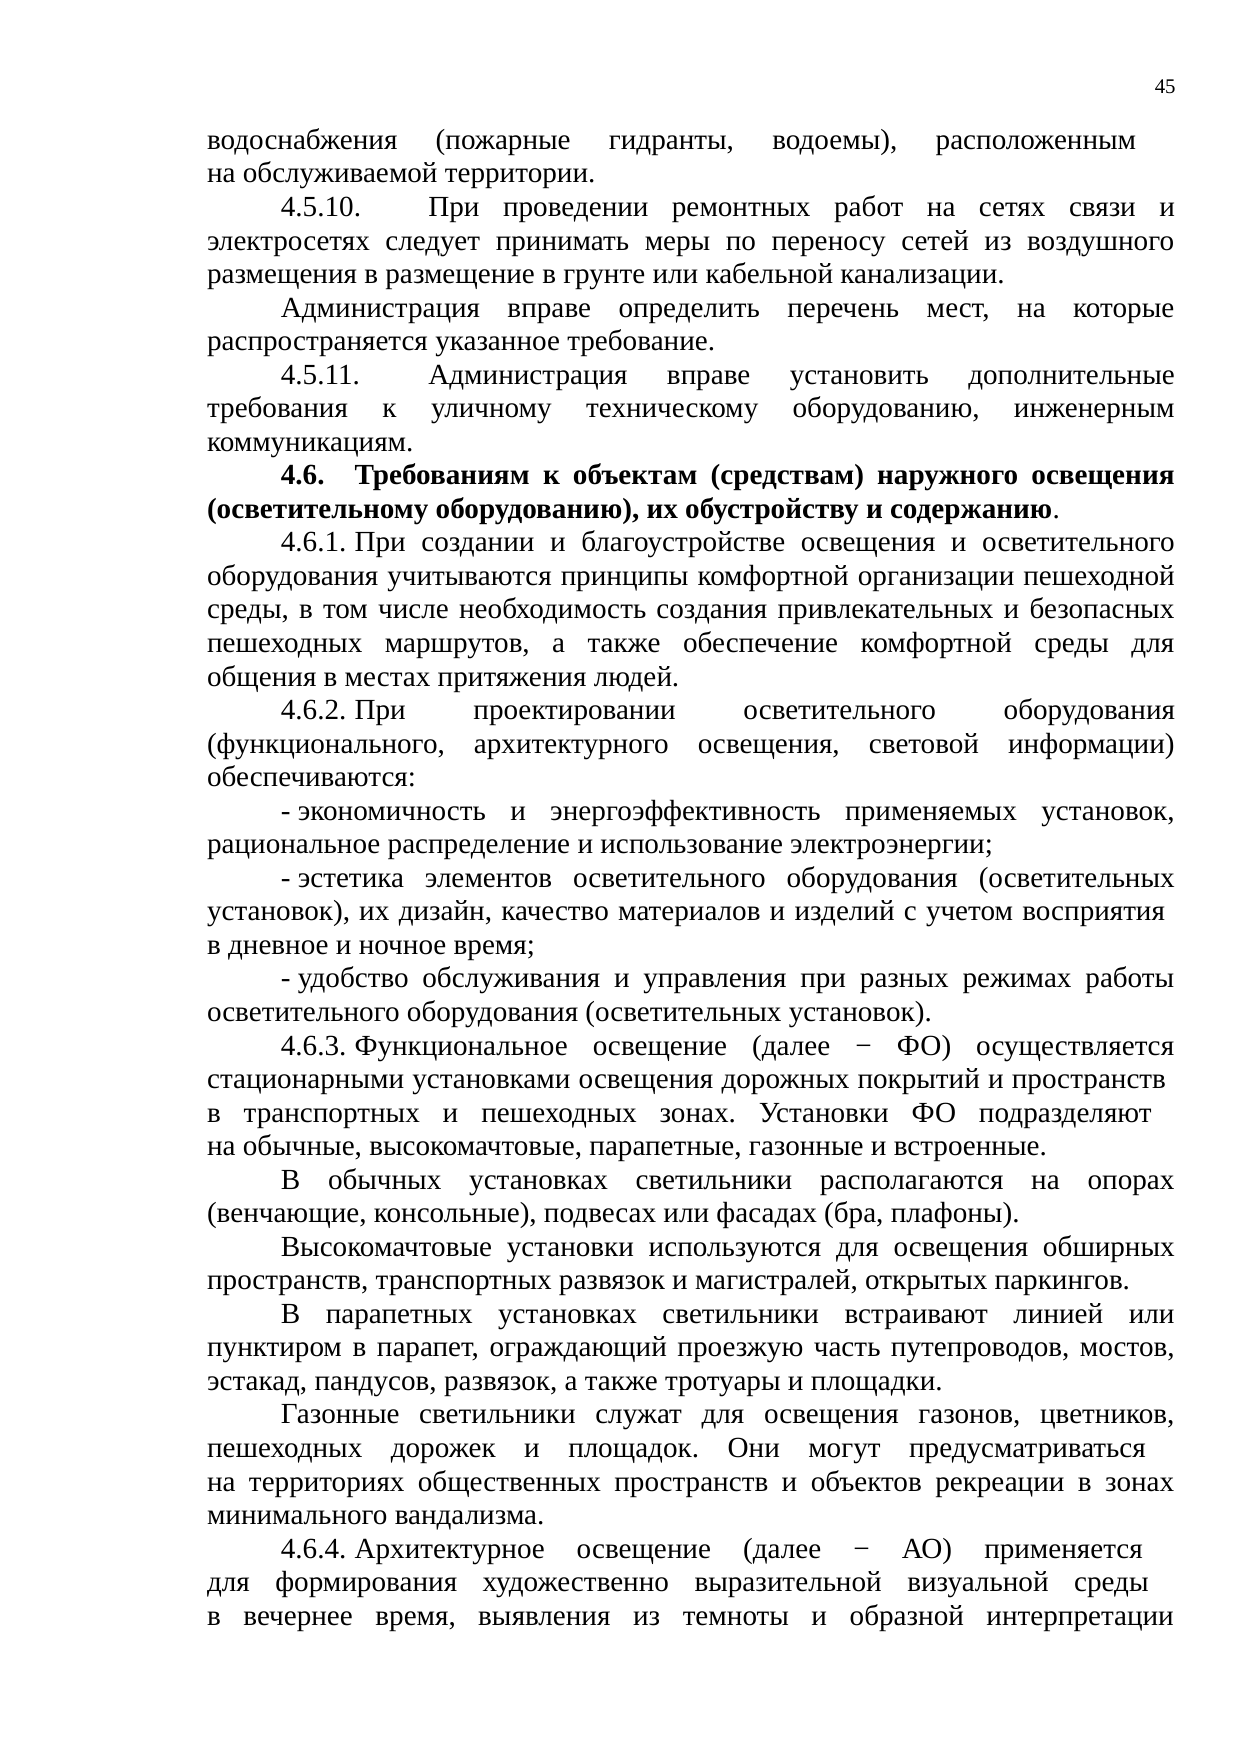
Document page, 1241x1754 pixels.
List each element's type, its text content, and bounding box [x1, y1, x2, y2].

text 4.6. Требованиям к объектам (средствам) наружного освещения (осветительному оборудованию), их обустройству и содержанию. [207, 457, 1175, 524]
text В парапетных установках светильники встраивают линией или пунктиром в парапет, ограждающий проезжую часть путепроводов, мостов, эстакад, пандусов, развязок, а также тротуары и площадки. [207, 1296, 1175, 1397]
text 4.6.1. При создании и благоустройстве освещения и осветительного оборудования учитываются принципы комфортной организации пешеходной среды, в том числе необходимость создания привлекательных и безопасных пешеходных маршрутов, а также обеспечение комфортной среды для общения в местах притяжения людей. [207, 524, 1175, 692]
text Газонные светильники служат для освещения газонов, цветников, пешеходных дорожек и площадок. Они могут предусматриваться на территориях общественных пространств и объектов рекреации в зонах минимального вандализма. [207, 1397, 1175, 1531]
text В обычных установках светильники располагаются на опорах (венчающие, консольные), подвесах или фасадах (бра, плафоны). [207, 1162, 1175, 1229]
text - эстетика элементов осветительного оборудования (осветительных установок), их дизайн, качество материалов и изделий с учетом восприятия в дневное и ночное время; [207, 860, 1175, 961]
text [207, 1531, 1175, 1631]
text - экономичность и энергоэффективность применяемых установок, рациональное распределение и использование электроэнергии; [207, 793, 1175, 860]
text - удобство обслуживания и управления при разных режимах работы осветительного оборудования (осветительных установок). [207, 961, 1175, 1028]
text 4.6.3. Функциональное освещение (далее − ФО) осуществляется стационарными установками освещения дорожных покрытий и пространств в транспортных и пешеходных зонах. Установки ФО подразделяют на обычные, высокомачтовые, парапетные, газонные и встроенные. [207, 1028, 1175, 1162]
text Администрация вправе определить перечень мест, на которые распространяется указанное требование. [207, 290, 1175, 357]
text 4.5.10. При проведении ремонтных работ на сетях связи и электросетях следует принимать меры по переносу сетей из воздушного размещения в размещение в грунте или кабельной канализации. [207, 189, 1175, 290]
text 4.5.11. Администрация вправе установить дополнительные требования к уличному техническому оборудованию, инженерным коммуникациям. [207, 357, 1175, 457]
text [207, 122, 1175, 189]
text Высокомачтовые установки используются для освещения обширных пространств, транспортных развязок и магистралей, открытых паркингов. [207, 1229, 1175, 1296]
text 4.6.2. При проектировании осветительного оборудования (функционального, архитектурного освещения, световой информации) обеспечиваются: [207, 692, 1175, 793]
